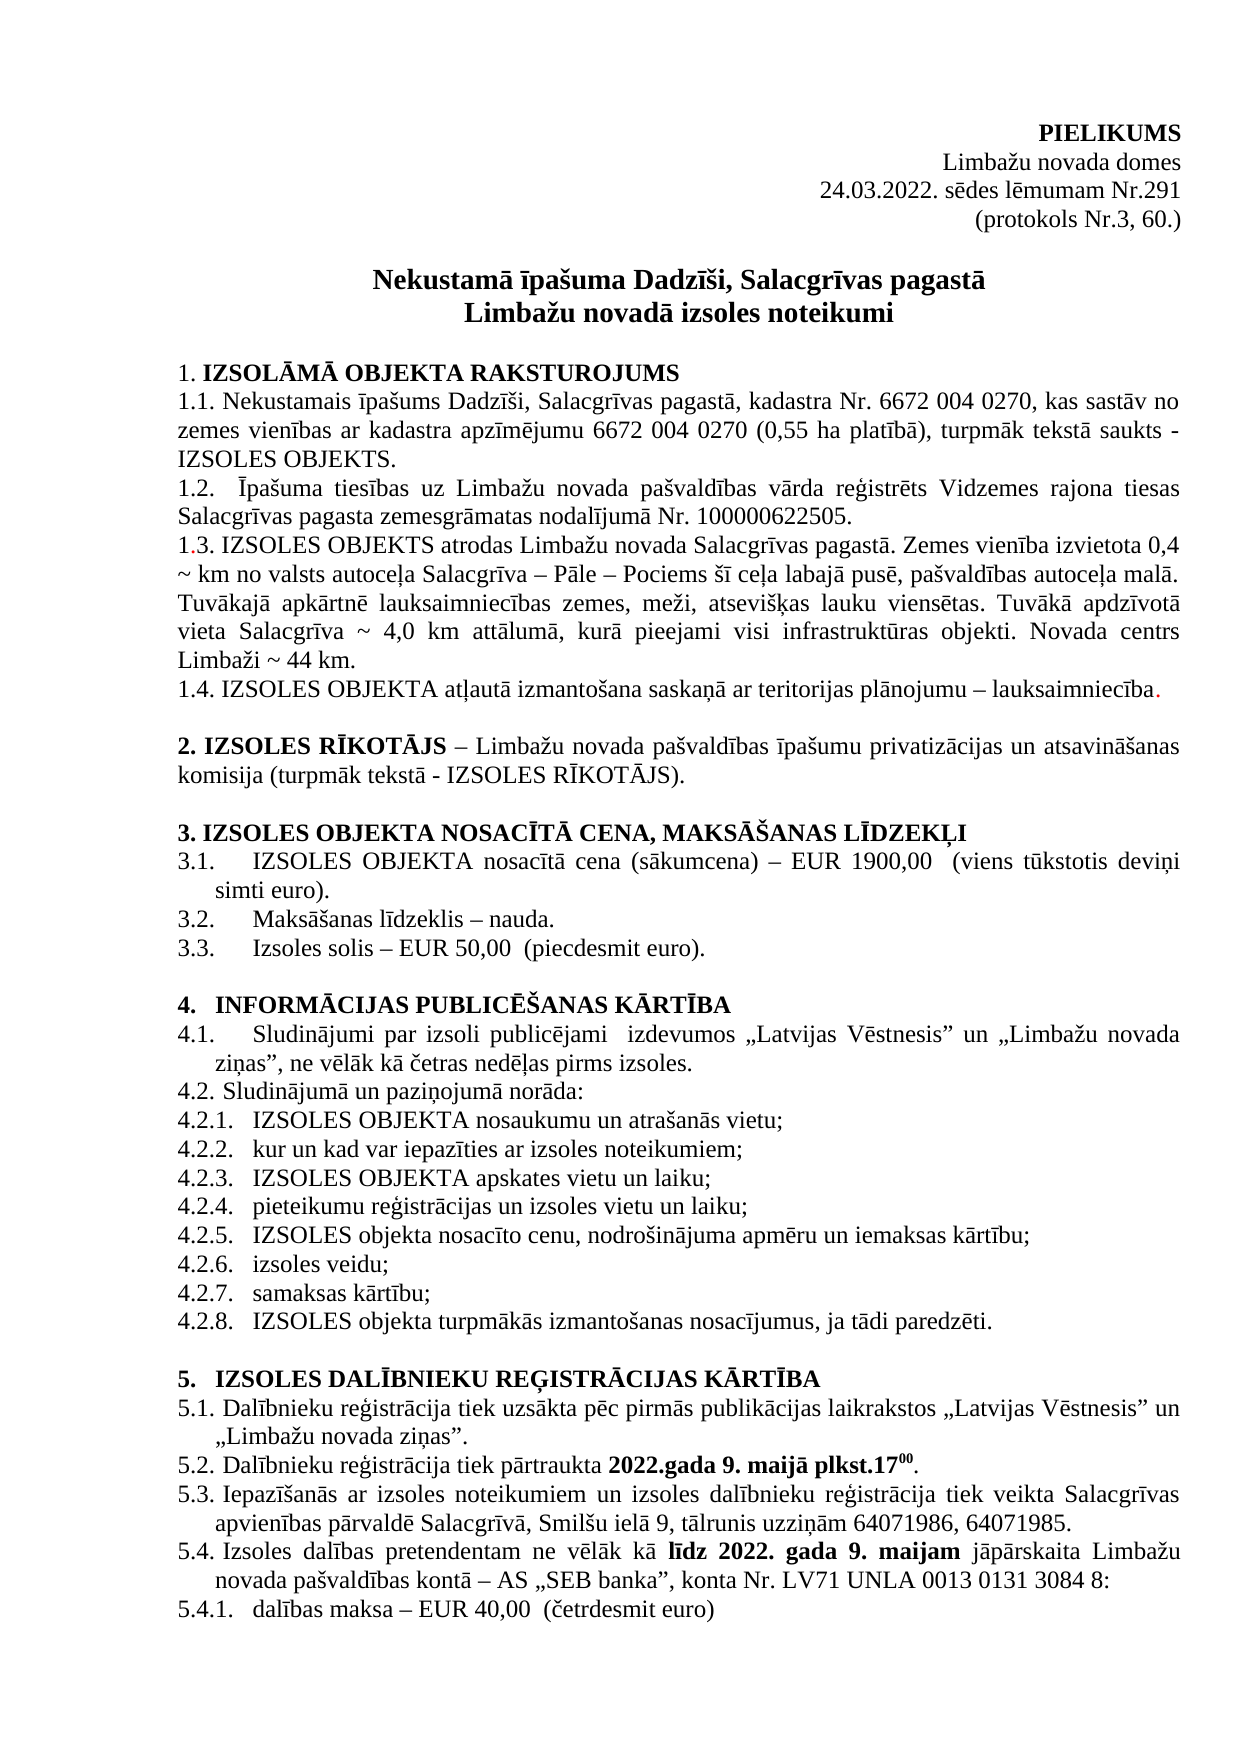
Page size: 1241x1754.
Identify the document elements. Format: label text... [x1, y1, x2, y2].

list IZSOLES DALĪBNIEKU REĢISTRĀCIJAS KĀRTĪBA [177, 1364, 1181, 1393]
list Dalībnieku reģistrācija tiek pārtraukta 2022.gada 9. maijā plkst.1700. [177, 1450, 1181, 1479]
text 1.4. IZSOLES OBJEKTA atļautā izmantošana saskaņā ar teritorijas plānojumu – lauksaimniecība. [177, 674, 1181, 703]
text 1.2. Īpašuma tiesības uz Limbažu novada pašvaldības vārda reģistrēts Vidzemes rajona tiesas Salacgrīvas pagasta zemesgrāmatas nodalījumā Nr. 100000622505. [177, 473, 1181, 530]
list Izsoles dalības pretendentam ne vēlāk kā līdz 2022. gada 9. maijam jāpārskaita Limbažu novada pašvaldības kontā – AS „SEB banka”, konta Nr. LV71 UNLA 0013 0131 3084 8: [177, 1536, 1181, 1594]
text 1.1. Nekustamais īpašums Dadzīši, Salacgrīvas pagastā, kadastra Nr. 6672 004 0270, kas sastāv no zemes vienības ar kadastra apzīmējumu 6672 004 0270 (0,55 ha platībā), turpmāk tekstā saukts - IZSOLES OBJEKTS. [177, 386, 1181, 473]
list samaksas kārtību; [177, 1278, 1181, 1306]
list Maksāšanas līdzeklis – nauda. [177, 904, 1181, 933]
text Limbažu novada domes [477, 147, 1181, 176]
list dalības maksa – EUR 40,00 (četrdesmit euro) [177, 1594, 1181, 1623]
list INFORMĀCIJAS PUBLICĒŠANAS KĀRTĪBA [177, 990, 1181, 1019]
list IZSOLES OBJEKTA nosaukumu un atrašanās vietu; [177, 1105, 1181, 1134]
text (protokols Nr.3, 60.) [177, 204, 1181, 233]
text PIELIKUMS [852, 118, 1181, 147]
list Iepazīšanās ar izsoles noteikumiem un izsoles dalībnieku reģistrācija tiek veikta Salacgrīvas apvienības pārvaldē Salacgrīvā, Smilšu ielā 9, tālrunis uzziņām 64071986, 64071985. [177, 1479, 1181, 1536]
list IZSOLES OBJEKTA nosacītā cena (sākumcena) – EUR 1900,00 (viens tūkstotis deviņi simti euro). [177, 846, 1181, 904]
list izsoles veidu; [177, 1249, 1181, 1278]
text 1. IZSOLĀMĀ OBJEKTA RAKSTUROJUMS [177, 358, 1181, 386]
list kur un kad var iepazīties ar izsoles noteikumiem; [177, 1134, 1181, 1163]
text 1.3. IZSOLES OBJEKTS atrodas Limbažu novada Salacgrīvas pagastā. Zemes vienība izvietota 0,4 ~ km no valsts autoceļa Salacgrīva – Pāle – Pociems šī ceļa labajā pusē, pašvaldības autoceļa malā. Tuvākajā apkārtnē lauksaimniecības zemes, meži, atsevišķas lauku viensētas. Tuvākā apdzīvotā vieta Salacgrīva ~ 4,0 km attālumā, kurā pieejami visi infrastruktūras objekti. Novada centrs Limbaži ~ 44 km. [177, 530, 1181, 674]
list Sludinājumi par izsoli publicējami izdevumos „Latvijas Vēstnesis” un „Limbažu novada ziņas”, ne vēlāk kā četras nedēļas pirms izsoles. [177, 1019, 1181, 1076]
list Izsoles solis – EUR 50,00 (piecdesmit euro). [177, 933, 1181, 961]
text 3. IZSOLES OBJEKTA NOSACĪTĀ CENA, MAKSĀŠANAS LĪDZEKĻI [177, 818, 1181, 846]
text Nekustamā īpašuma Dadzīši, Salacgrīvas pagastā [177, 262, 1181, 295]
list Sludinājumā un paziņojumā norāda: [177, 1076, 1181, 1105]
list IZSOLES OBJEKTA apskates vietu un laiku; [177, 1163, 1181, 1191]
list IZSOLES objekta nosacīto cenu, nodrošinājuma apmēru un iemaksas kārtību; [177, 1220, 1181, 1249]
text 24.03.2022. sēdes lēmumam Nr.291 [177, 176, 1181, 204]
text 2. IZSOLES RĪKOTĀJS – Limbažu novada pašvaldības īpašumu privatizācijas un atsavināšanas komisija (turpmāk tekstā - IZSOLES RĪKOTĀJS). [177, 731, 1181, 789]
text Limbažu novadā izsoles noteikumi [177, 295, 1181, 329]
list IZSOLES objekta turpmākās izmantošanas nosacījumus, ja tādi paredzēti. [177, 1306, 1181, 1335]
list Dalībnieku reģistrācija tiek uzsākta pēc pirmās publikācijas laikrakstos „Latvijas Vēstnesis” un „Limbažu novada ziņas”. [177, 1393, 1181, 1450]
list pieteikumu reģistrācijas un izsoles vietu un laiku; [177, 1191, 1181, 1220]
